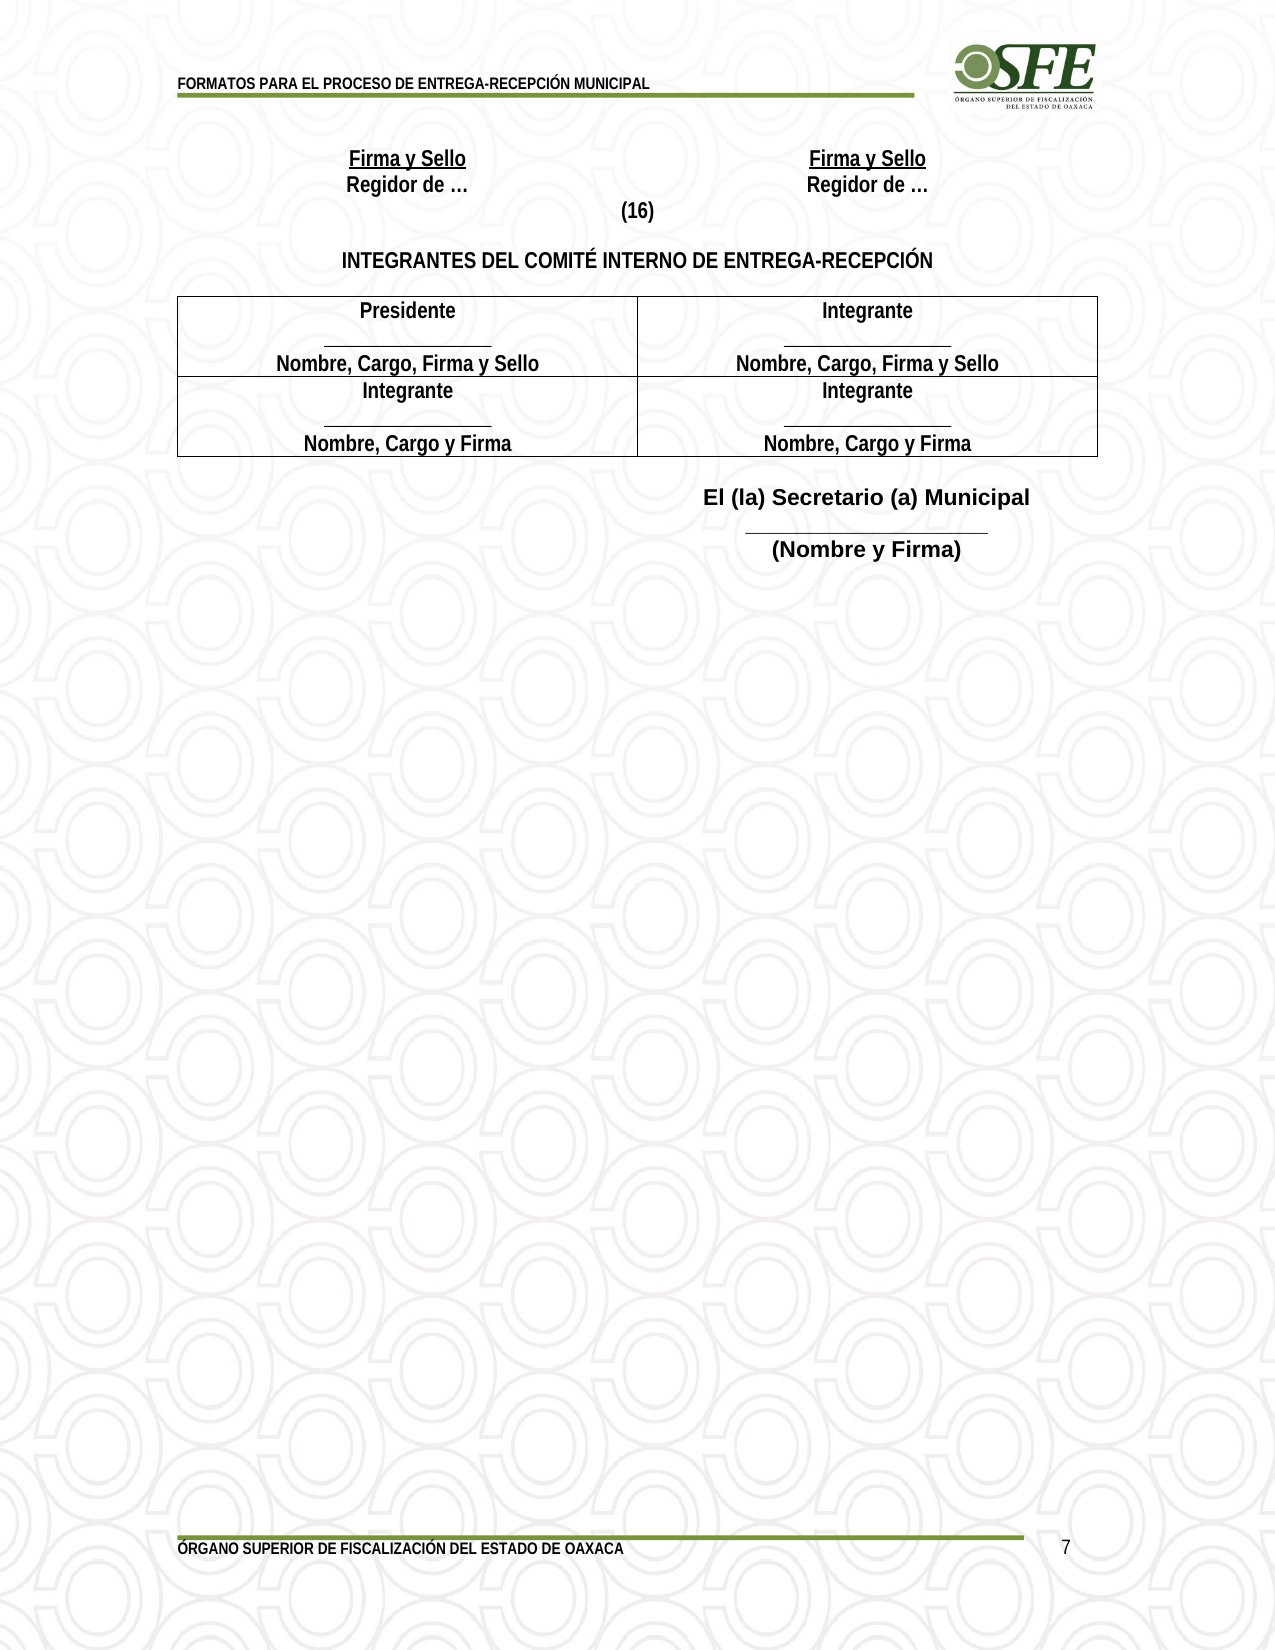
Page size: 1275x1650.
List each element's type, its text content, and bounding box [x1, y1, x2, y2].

table_cell Firma y Sello Regidor de … [177, 118, 637, 197]
text (Nombre y Firma) [635, 536, 1098, 562]
text INTEGRANTES DEL COMITÉ INTERNO DE ENTREGA-RECEPCIÓN [177, 247, 1098, 273]
table_cell Firma y Sello Regidor de … [638, 118, 1098, 197]
text ___________________ [635, 510, 1098, 536]
table_header Presidente ________________ Nombre, Cargo, Firma y Sello [178, 297, 637, 376]
table_header Integrante ________________ Nombre, Cargo, Firma y Sello [638, 297, 1097, 376]
text (16) [177, 197, 1098, 224]
picture [0, 0, 1275, 1650]
table_cell Integrante ________________ Nombre, Cargo y Firma [638, 377, 1097, 456]
text El (la) Secretario (a) Municipal [635, 483, 1098, 510]
table_cell Integrante ________________ Nombre, Cargo y Firma [178, 377, 637, 456]
